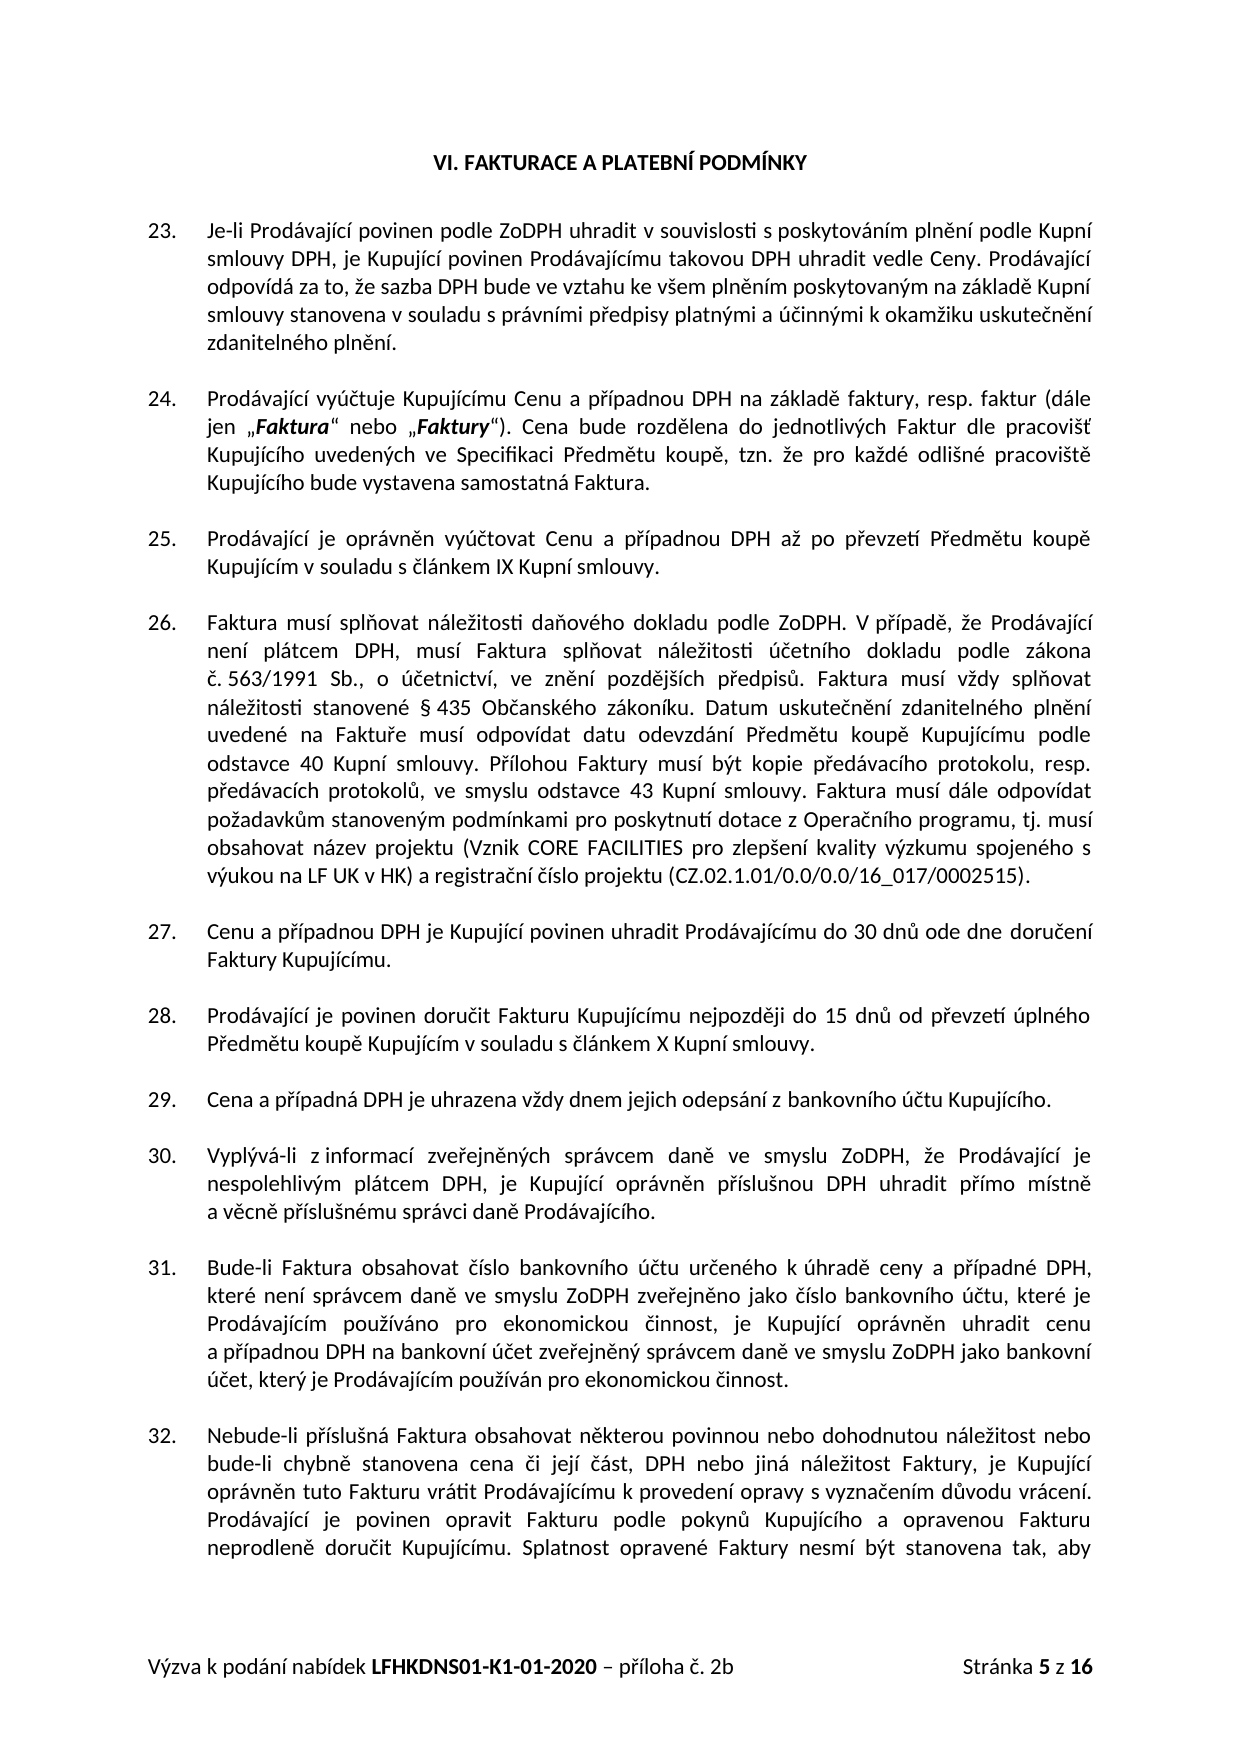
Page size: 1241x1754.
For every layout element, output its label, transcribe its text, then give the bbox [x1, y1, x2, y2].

subtitle FAKTURACE A PLATEBNÍ PODMÍNKY [148, 148, 1092, 176]
list Je-li Prodávající povinen podle ZoDPH uhradit v souvislosti s poskytováním plnění podle Kupní smlouvy DPH, je Kupující povinen Prodávajícímu takovou DPH uhradit vedle Ceny. Prodávající odpovídá za to, že sazba DPH bude ve vztahu ke všem plněním poskytovaným na základě Kupní smlouvy stanovena v souladu s právními předpisy platnými a účinnými k okamžiku uskutečnění zdanitelného plnění. [148, 216, 1092, 356]
list Vyplývá-li z informací zveřejněných správcem daně ve smyslu ZoDPH, že Prodávající je nespolehlivým plátcem DPH, je Kupující oprávněn příslušnou DPH uhradit přímo místně a věcně příslušnému správci daně Prodávajícího. [148, 1141, 1092, 1225]
list Prodávající je povinen doručit Fakturu Kupujícímu nejpozději do 15 dnů od převzetí úplného Předmětu koupě Kupujícím v souladu s článkem X Kupní smlouvy. [148, 1001, 1092, 1057]
list Faktura musí splňovat náležitosti daňového dokladu podle ZoDPH. V případě, že Prodávající není plátcem DPH, musí Faktura splňovat náležitosti účetního dokladu podle zákona č. 563/1991 Sb., o účetnictví, ve znění pozdějších předpisů. Faktura musí vždy splňovat náležitosti stanovené § 435 Občanského zákoníku. Datum uskutečnění zdanitelného plnění uvedené na Faktuře musí odpovídat datu odevzdání Předmětu koupě Kupujícímu podle odstavce 40 Kupní smlouvy. Přílohou Faktury musí být kopie předávacího protokolu, resp. předávacích protokolů, ve smyslu odstavce 43 Kupní smlouvy. Faktura musí dále odpovídat požadavkům stanoveným podmínkami pro poskytnutí dotace z Operačního programu, tj. musí obsahovat název projektu (Vznik CORE FACILITIES pro zlepšení kvality výzkumu spojeného s výukou na LF UK v HK) a registrační číslo projektu (CZ.02.1.01/0.0/0.0/16_017/0002515). [148, 608, 1092, 889]
list Cena a případná DPH je uhrazena vždy dnem jejich odepsání z bankovního účtu Kupujícího. [148, 1085, 1092, 1113]
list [148, 1421, 1092, 1561]
list Prodávající je oprávněn vyúčtovat Cenu a případnou DPH až po převzetí Předmětu koupě Kupujícím v souladu s článkem IX Kupní smlouvy. [148, 524, 1092, 581]
list Prodávající vyúčtuje Kupujícímu Cenu a případnou DPH na základě faktury, resp. faktur (dále jen „Faktura“ nebo „Faktury“). Cena bude rozdělena do jednotlivých Faktur dle pracovišť Kupujícího uvedených ve Specifikaci Předmětu koupě, tzn. že pro každé odlišné pracoviště Kupujícího bude vystavena samostatná Faktura. [148, 384, 1092, 496]
list Cenu a případnou DPH je Kupující povinen uhradit Prodávajícímu do 30 dnů ode dne doručení Faktury Kupujícímu. [148, 917, 1092, 973]
list Bude-li Faktura obsahovat číslo bankovního účtu určeného k úhradě ceny a případné DPH, které není správcem daně ve smyslu ZoDPH zveřejněno jako číslo bankovního účtu, které je Prodávajícím používáno pro ekonomickou činnost, je Kupující oprávněn uhradit cenu a případnou DPH na bankovní účet zveřejněný správcem daně ve smyslu ZoDPH jako bankovní účet, který je Prodávajícím používán pro ekonomickou činnost. [148, 1253, 1092, 1393]
